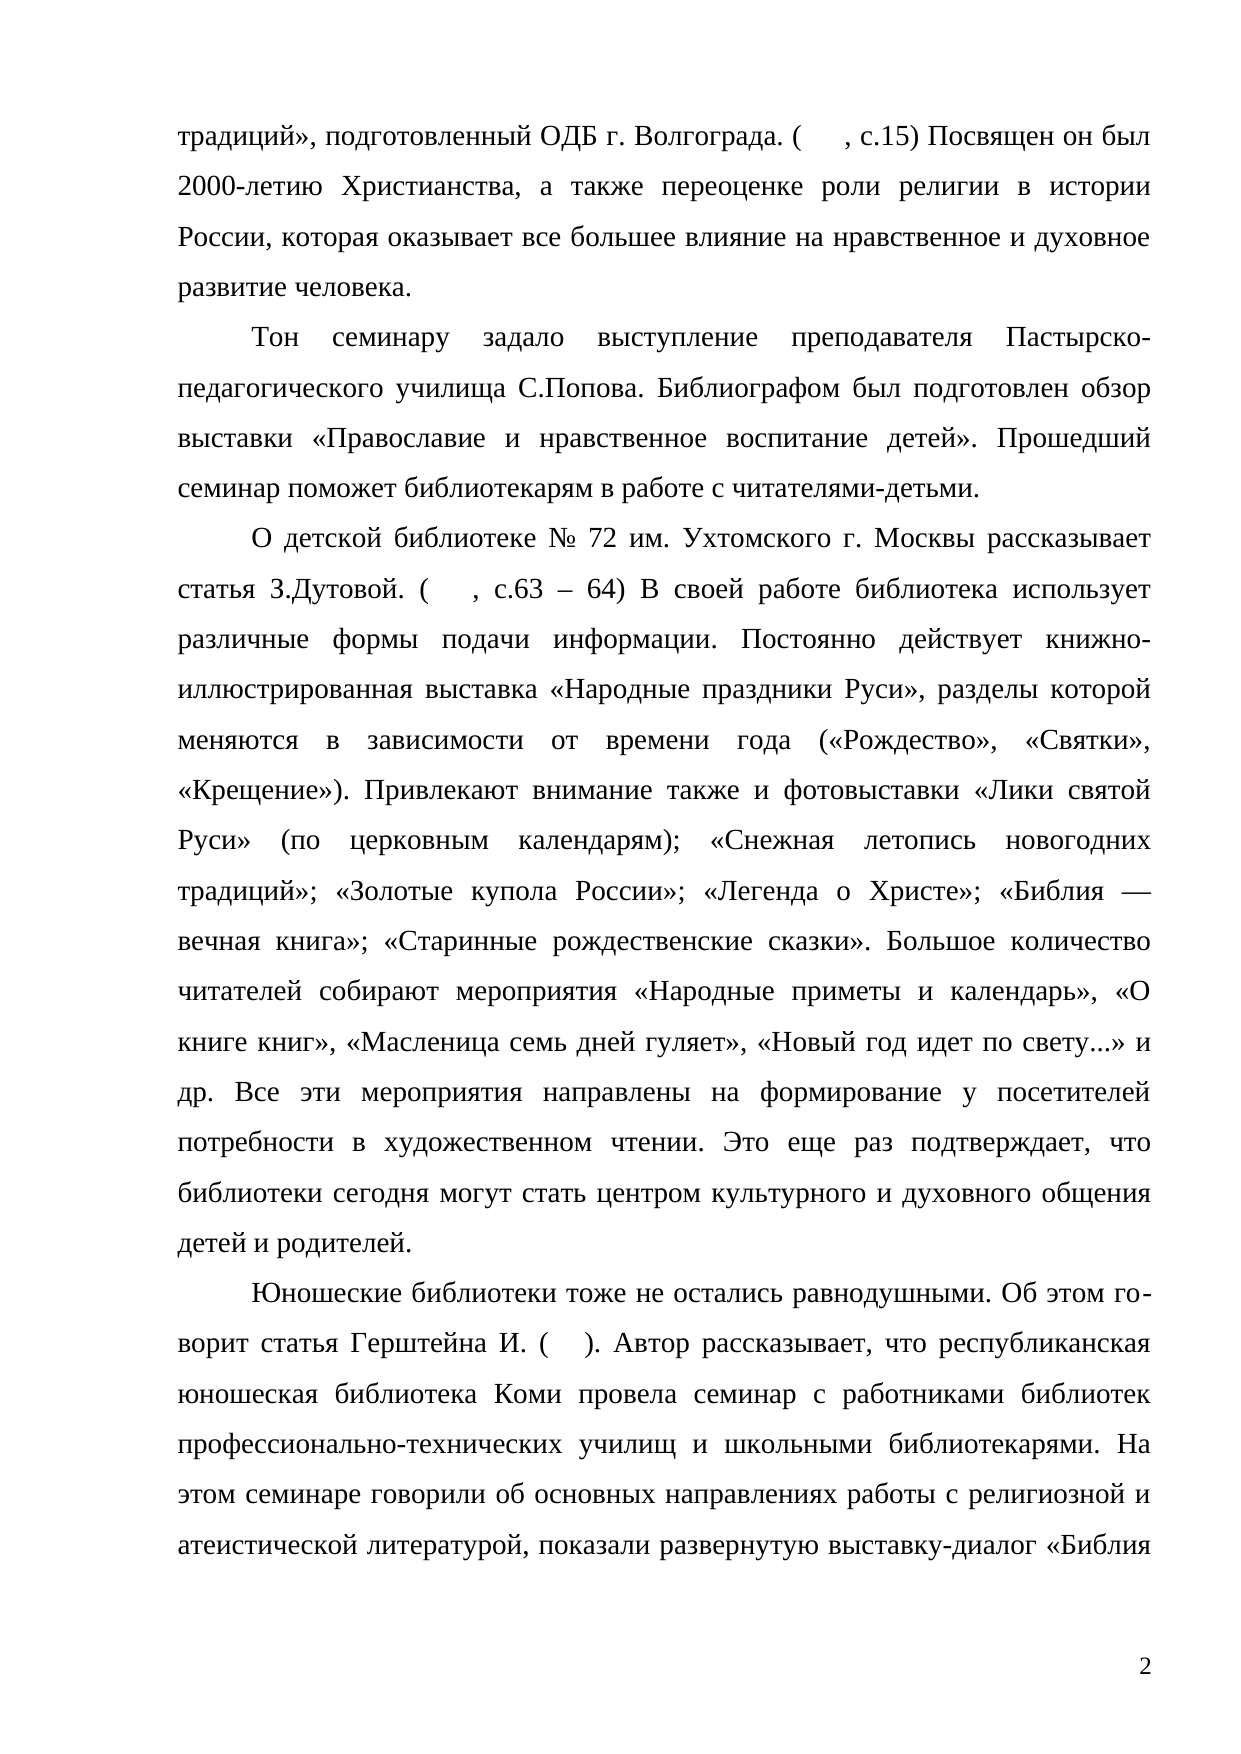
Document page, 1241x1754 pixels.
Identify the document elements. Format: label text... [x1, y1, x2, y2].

text Тон семинару задало выступление преподавателя Пастырско-педагогического училища С.Попова. Библиографом был подготовлен обзор выставки «Православие и нравственное воспитание детей». Прошедший семинар поможет библиотекарям в работе с читателями-детьми. [177, 319, 1152, 504]
text О детской библиотеке № 72 им. Ухтомского г. Москвы рассказывает статья З.Дутовой. ( , с.63 – 64) В своей работе библиотека использует различные формы подачи информации. Постоянно действует книжно-иллюстрированная выставка «Народные праздники Руси», разделы которой меняются в зависимости от времени года («Рождество», «Святки», «Крещение»). Привлекают внимание также и фотовыставки «Лики святой Руси» (по церковным календарям); «Снежная летопись новогодних традиций»; «Золотые купола России»; «Легенда о Христе»; «Библия — вечная книга»; «Старинные рождественские сказки». Большое количество читателей собирают мероприятия «Народные приметы и календарь», «О книге книг», «Масленица семь дней гуляет», «Новый год идет по свету...» и др. Все эти мероприятия направлены на формирование у посетителей потребности в художественном чтении. Это еще раз подтверждает, что библиотеки сегодня могут стать центром культурного и духовного общения детей и родителей. [177, 521, 1152, 1258]
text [177, 118, 1152, 303]
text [177, 1275, 1152, 1560]
